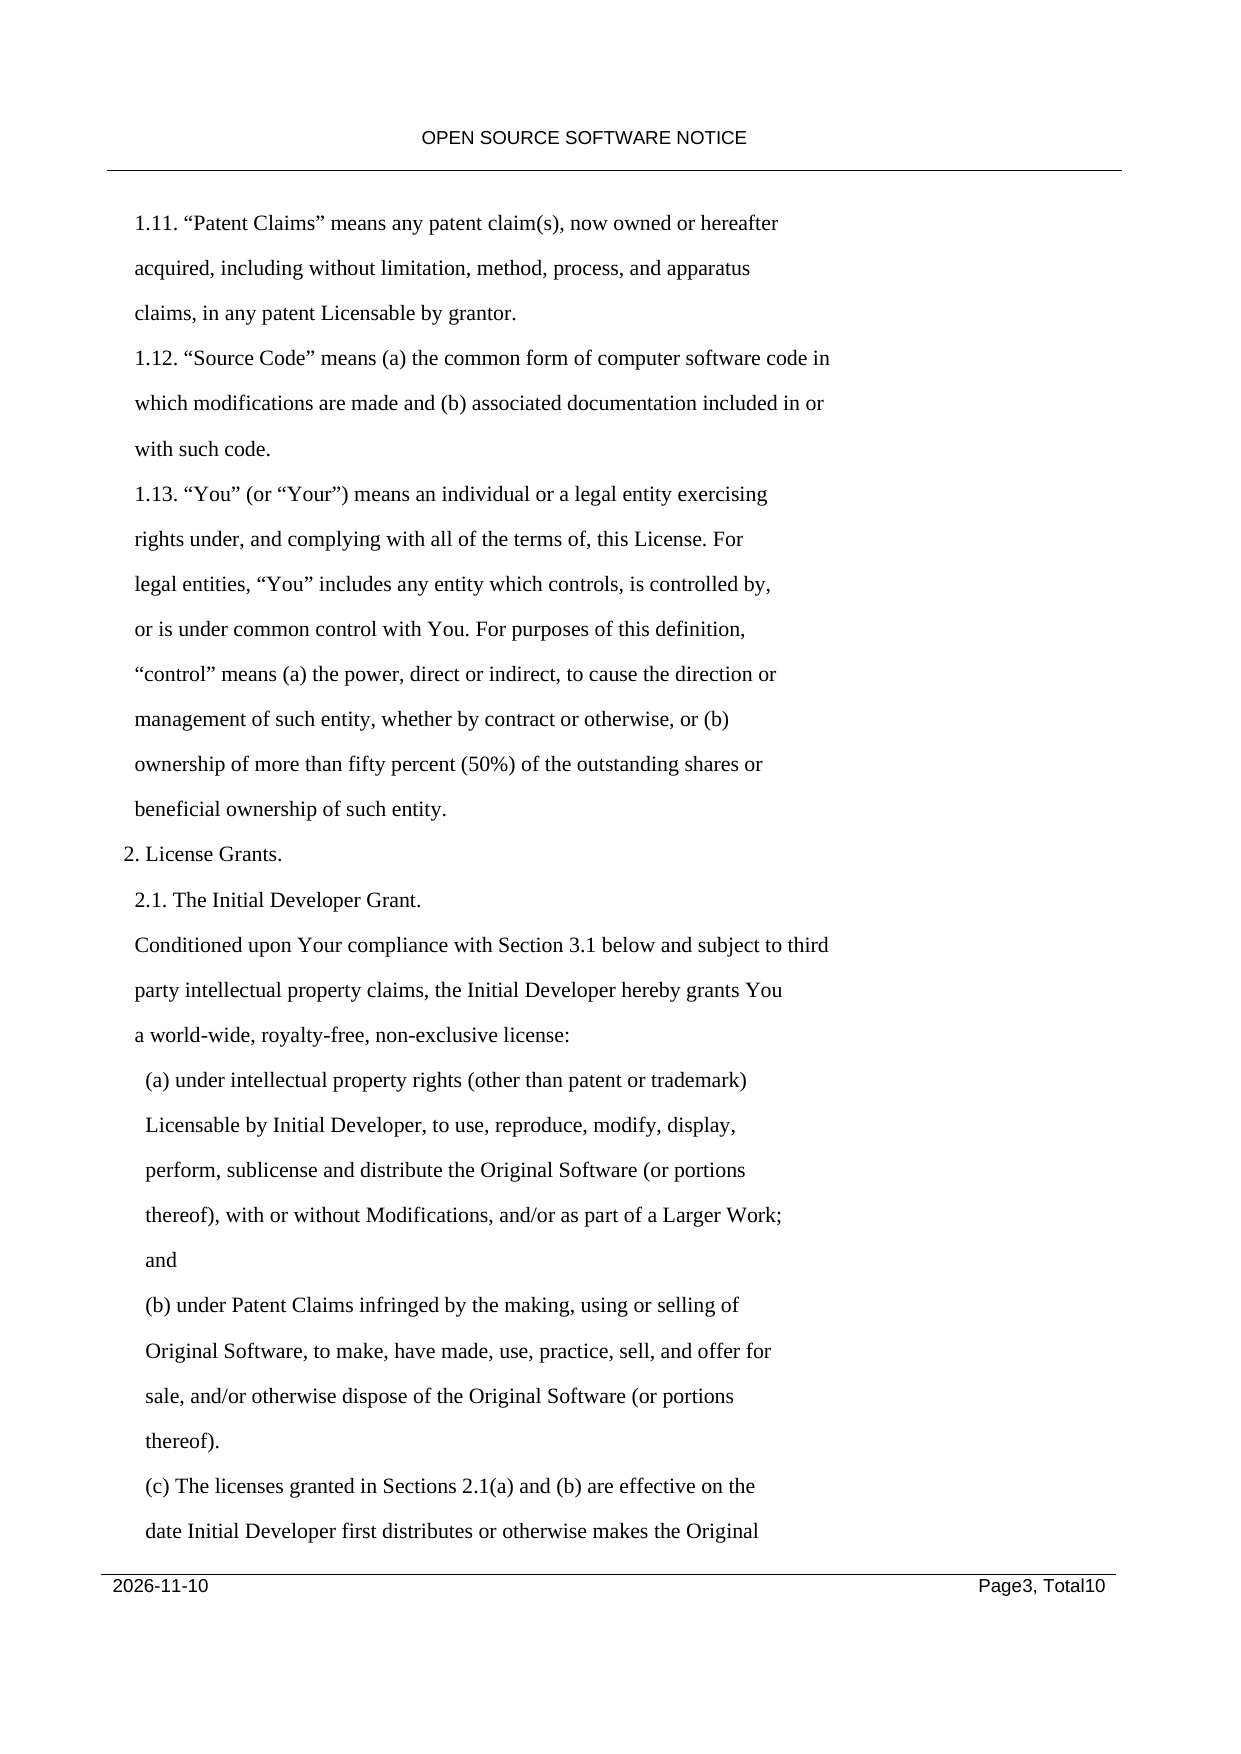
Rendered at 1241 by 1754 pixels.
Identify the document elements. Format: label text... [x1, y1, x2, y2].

text and [112, 1244, 1128, 1276]
text Conditioned upon Your compliance with Section 3.1 below and subject to third [112, 928, 1128, 961]
text thereof), with or without Modifications, and/or as part of a Larger Work; [112, 1199, 1128, 1231]
text Original Software, to make, have made, use, practice, sell, and offer for [112, 1334, 1128, 1366]
text (b) under Patent Claims infringed by the making, using or selling of [112, 1289, 1128, 1321]
text claims, in any patent Licensable by grantor. [112, 297, 1128, 329]
text a world-wide, royalty-free, non-exclusive license: [112, 1018, 1128, 1051]
text rights under, and complying with all of the terms of, this License. For [112, 522, 1128, 554]
text which modifications are made and (b) associated documentation included in or [112, 387, 1128, 419]
text 1.13. “You” (or “Your”) means an individual or a legal entity exercising [112, 477, 1128, 509]
text with such code. [112, 432, 1128, 464]
text or is under common control with You. For purposes of this definition, [112, 612, 1128, 645]
text sale, and/or otherwise dispose of the Original Software (or portions [112, 1379, 1128, 1412]
text 1.12. “Source Code” means (a) the common form of computer software code in [112, 342, 1128, 374]
text perform, sublicense and distribute the Original Software (or portions [112, 1153, 1128, 1186]
text date Initial Developer first distributes or otherwise makes the Original [112, 1514, 1128, 1547]
text management of such entity, whether by contract or otherwise, or (b) [112, 702, 1128, 735]
text acquired, including without limitation, method, process, and apparatus [112, 251, 1128, 284]
text 2.1. The Initial Developer Grant. [112, 883, 1128, 915]
text Licensable by Initial Developer, to use, reproduce, modify, display, [112, 1108, 1128, 1141]
text party intellectual property claims, the Initial Developer hereby grants You [112, 973, 1128, 1006]
text (a) under intellectual property rights (other than patent or trademark) [112, 1063, 1128, 1096]
text beneficial ownership of such entity. [112, 793, 1128, 825]
text 1.11. “Patent Claims” means any patent claim(s), now owned or hereafter [112, 206, 1128, 239]
text thereof). [112, 1424, 1128, 1457]
text “control” means (a) the power, direct or indirect, to cause the direction or [112, 657, 1128, 690]
text ownership of more than fifty percent (50%) of the outstanding shares or [112, 748, 1128, 780]
text (c) The licenses granted in Sections 2.1(a) and (b) are effective on the [112, 1469, 1128, 1502]
text legal entities, “You” includes any entity which controls, is controlled by, [112, 567, 1128, 600]
text 2. License Grants. [112, 838, 1128, 870]
